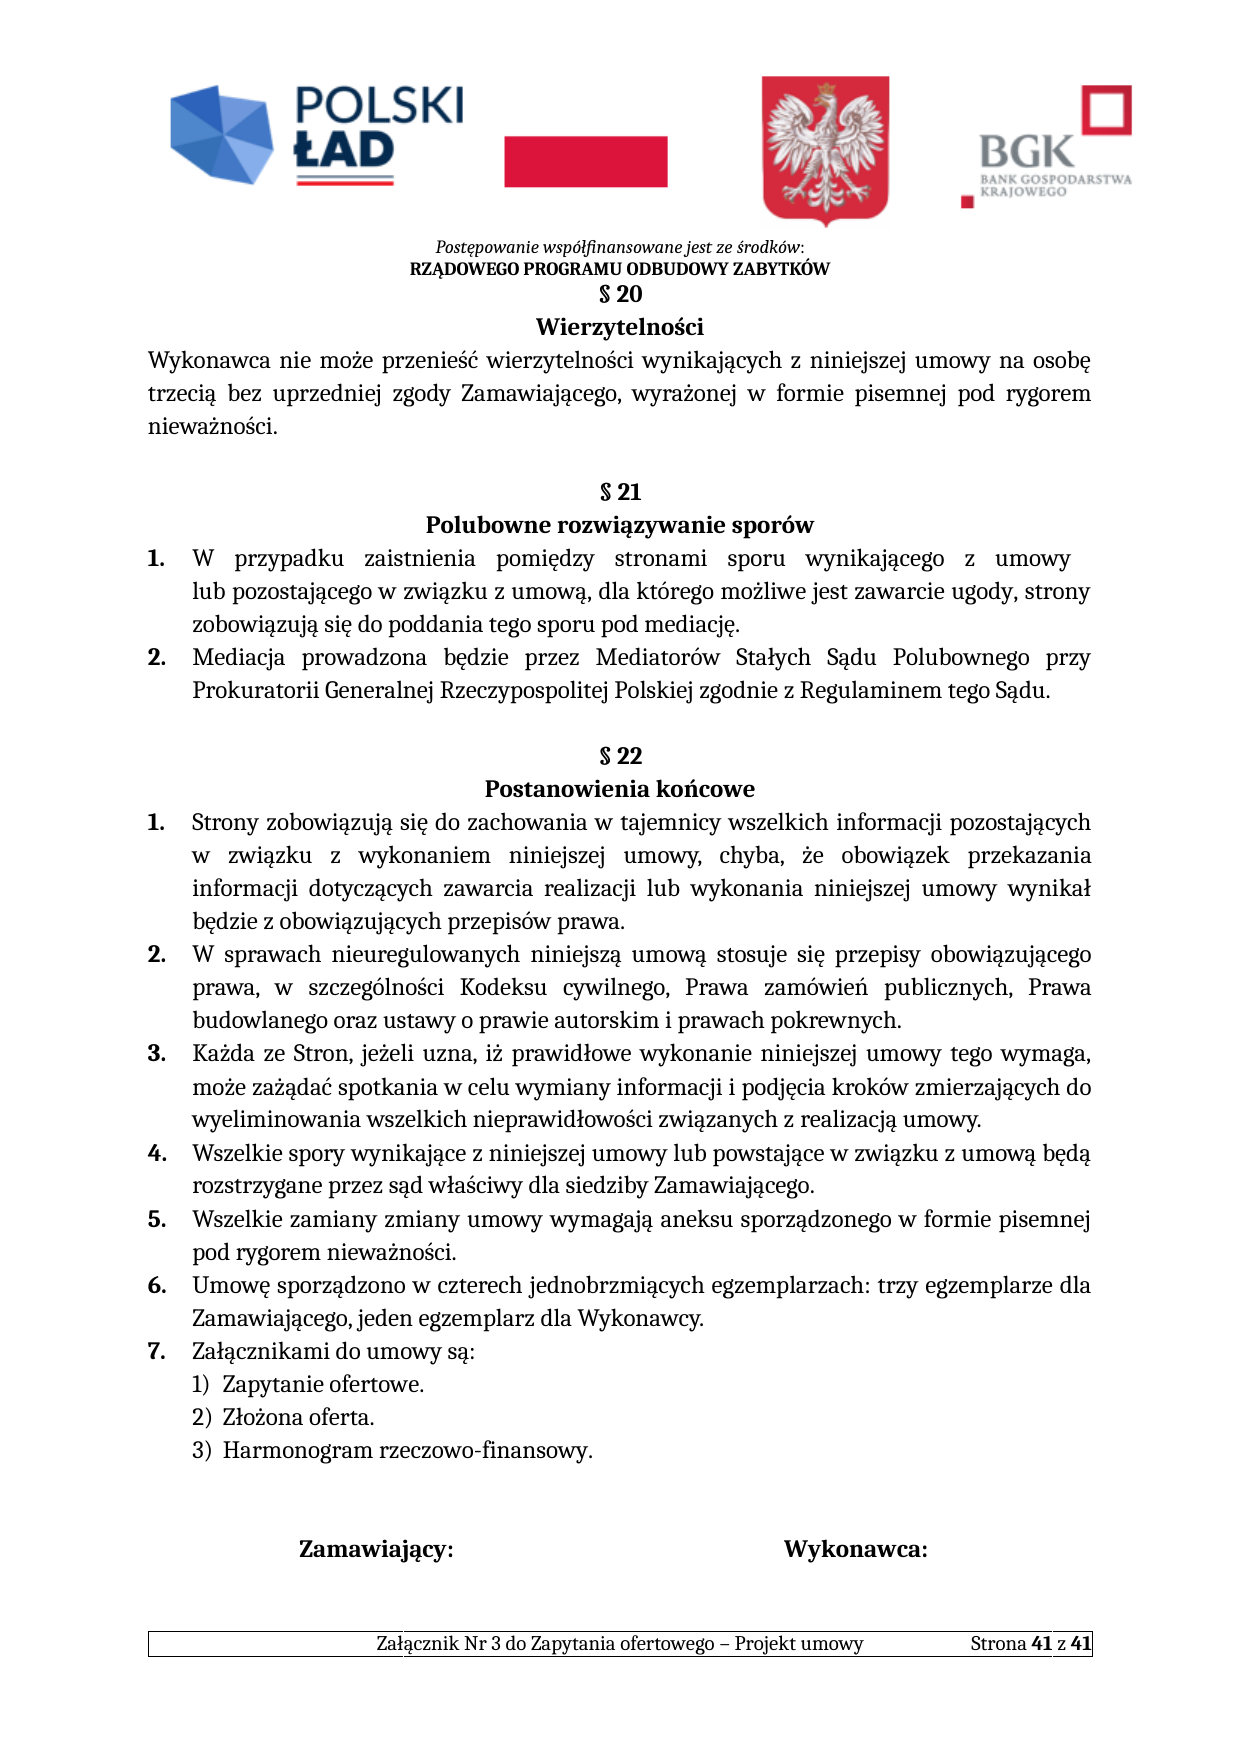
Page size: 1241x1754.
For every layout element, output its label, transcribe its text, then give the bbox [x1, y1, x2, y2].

table_header Wykonawca: [616, 1502, 1096, 1567]
text Polubowne rozwiązywanie sporów [148, 511, 1092, 540]
text Postanowienia końcowe [148, 775, 1092, 804]
list Mediacja prowadzona będzie przez Mediatorów Stałych Sądu Polubownego przy Prokuratorii Generalnej Rzeczypospolitej Polskiej zgodnie z Regulaminem tego Sądu. [148, 643, 1092, 705]
list Złożona oferta. [192, 1403, 1092, 1431]
list Wszelkie zamiany zmiany umowy wymagają aneksu sporządzonego w formie pisemnej pod rygorem nieważności. [148, 1204, 1092, 1266]
text § 20 [148, 280, 1092, 309]
list Wszelkie spory wynikające z niniejszej umowy lub powstające w związku z umową będą rozstrzygane przez sąd właściwy dla siedziby Zamawiającego. [148, 1138, 1092, 1200]
text Wykonawca nie może przenieść wierzytelności wynikających z niniejszej umowy na osobę trzecią bez uprzedniej zgody Zamawiającego, wyrażonej w formie pisemnej pod rygorem nieważności. [148, 346, 1092, 441]
list Umowę sporządzono w czterech jednobrzmiących egzemplarzach: trzy egzemplarze dla Zamawiającego, jeden egzemplarz dla Wykonawcy. [148, 1271, 1092, 1332]
list Każda ze Stron, jeżeli uzna, iż prawidłowe wykonanie niniejszej umowy tego wymaga, może zażądać spotkania w celu wymiany informacji i podjęcia kroków zmierzających do wyeliminowania wszelkich nieprawidłowości związanych z realizacją umowy. [148, 1039, 1092, 1134]
text Wierzytelności [148, 313, 1092, 342]
list Załącznikami do umowy są: [148, 1337, 1092, 1365]
table_header Zamawiający: [136, 1502, 616, 1567]
list W przypadku zaistnienia pomiędzy stronami sporu wynikającego z umowy lub pozostającego w związku z umową, dla którego możliwe jest zawarcie ugody, strony zobowiązują się do poddania tego sporu pod mediację. [148, 544, 1092, 639]
text § 22 [148, 742, 1092, 771]
list Harmonogram rzeczowo-finansowy. [192, 1436, 1092, 1464]
list Strony zobowiązują się do zachowania w tajemnicy wszelkich informacji pozostających w związku z wykonaniem niniejszej umowy, chyba, że obowiązek przekazania informacji dotyczących zawarcia realizacji lub wykonania niniejszej umowy wynikał będzie z obowiązujących przepisów prawa. [148, 808, 1092, 936]
text § 21 [148, 478, 1092, 507]
picture [147, 48, 1165, 237]
list W sprawach nieuregulowanych niniejszą umową stosuje się przepisy obowiązującego prawa, w szczególności Kodeksu cywilnego, Prawa zamówień publicznych, Prawa budowlanego oraz ustawy o prawie autorskim i prawach pokrewnych. [148, 940, 1092, 1035]
list Zapytanie ofertowe. [192, 1369, 1092, 1398]
